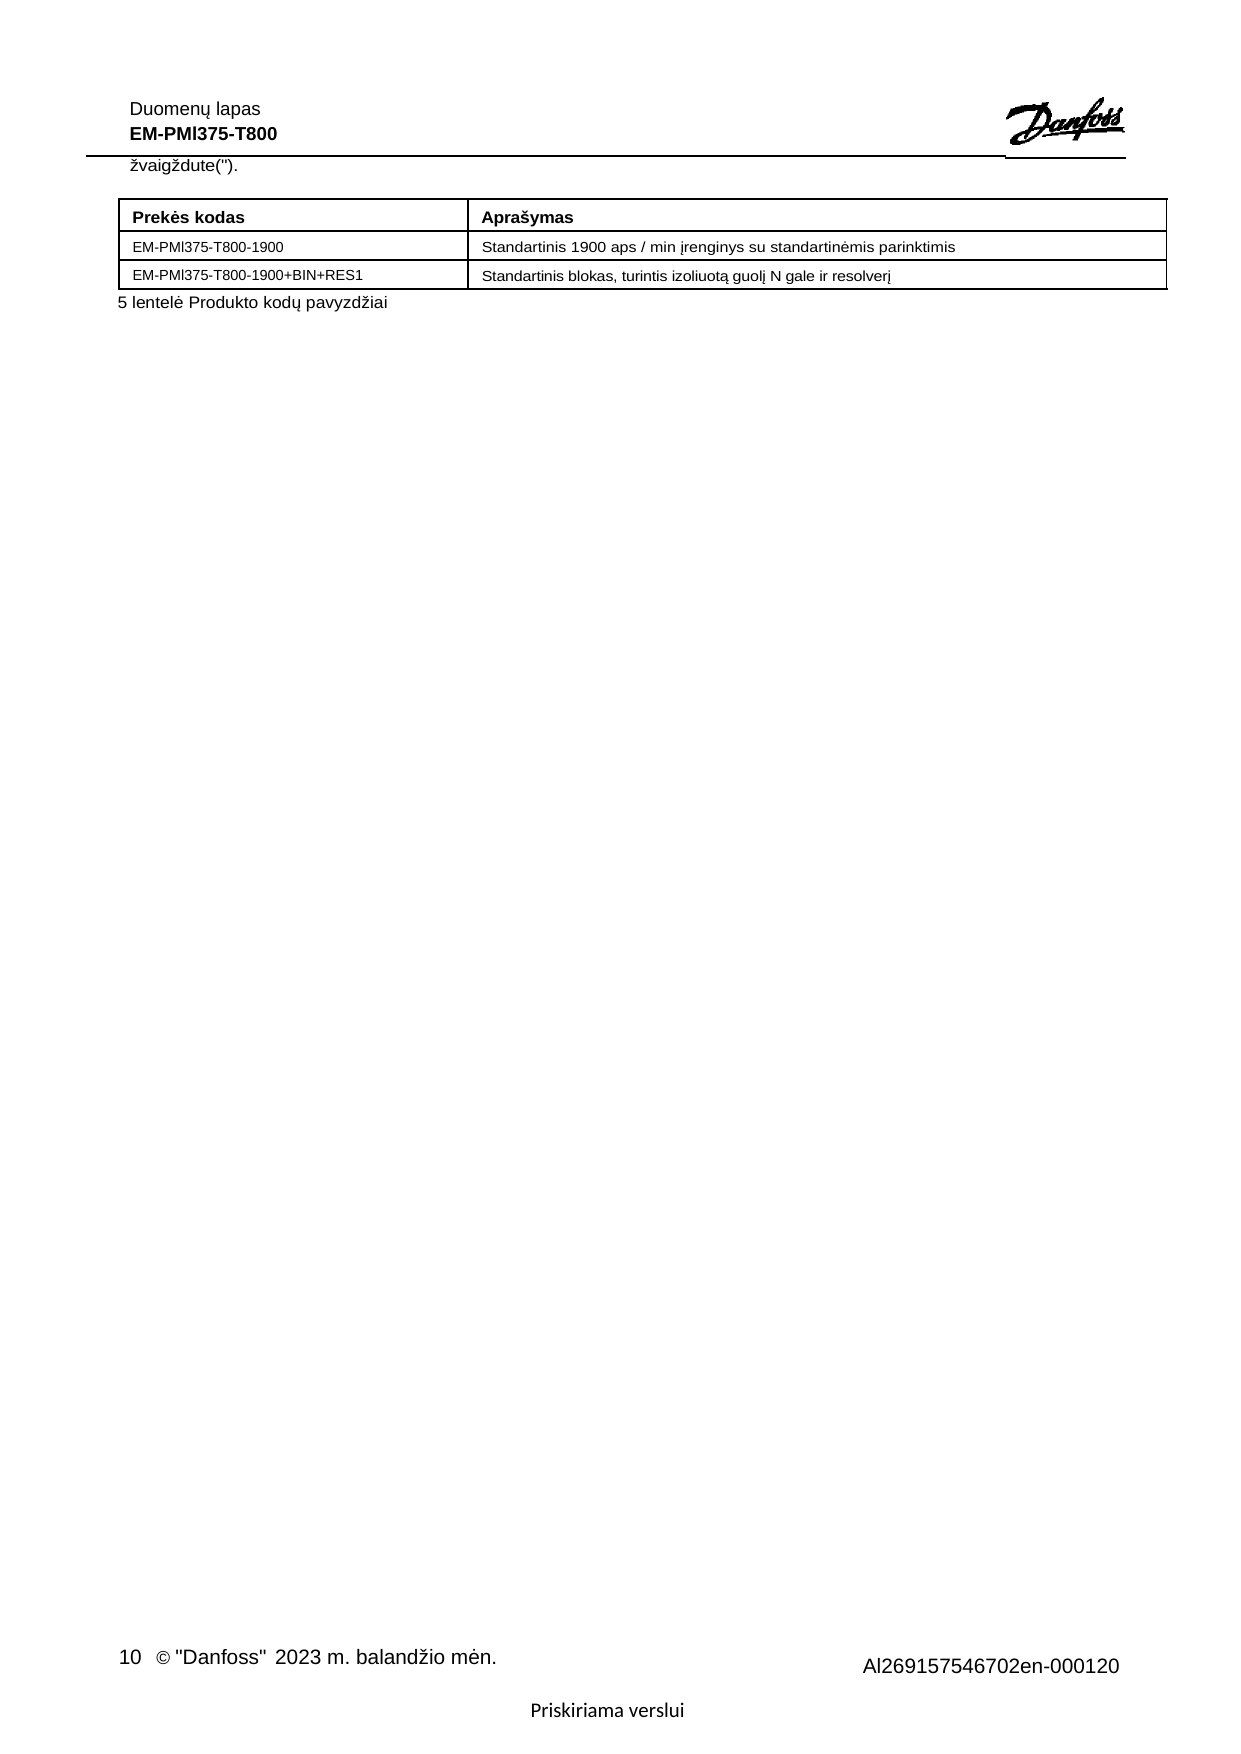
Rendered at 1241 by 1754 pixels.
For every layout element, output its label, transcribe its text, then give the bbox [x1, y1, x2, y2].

table_cell Standartinis blokas, turintis izoliuotą guolį N gale ir resolverį [469, 261, 1166, 288]
table_cell EM-PMl375-T800-1900 [120, 232, 467, 259]
table_header Prekės kodas [120, 200, 467, 230]
table_cell Standartinis 1900 aps / min įrenginys su standartinėmis parinktimis [469, 232, 1166, 259]
table_header Aprašymas [469, 200, 1166, 230]
table_cell EM-PMl375-T800-1900+BIN+RES1 [120, 261, 467, 288]
text 5 lentelė Produkto kodų pavyzdžiai [117, 292, 1209, 312]
picture [1005, 97, 1126, 159]
